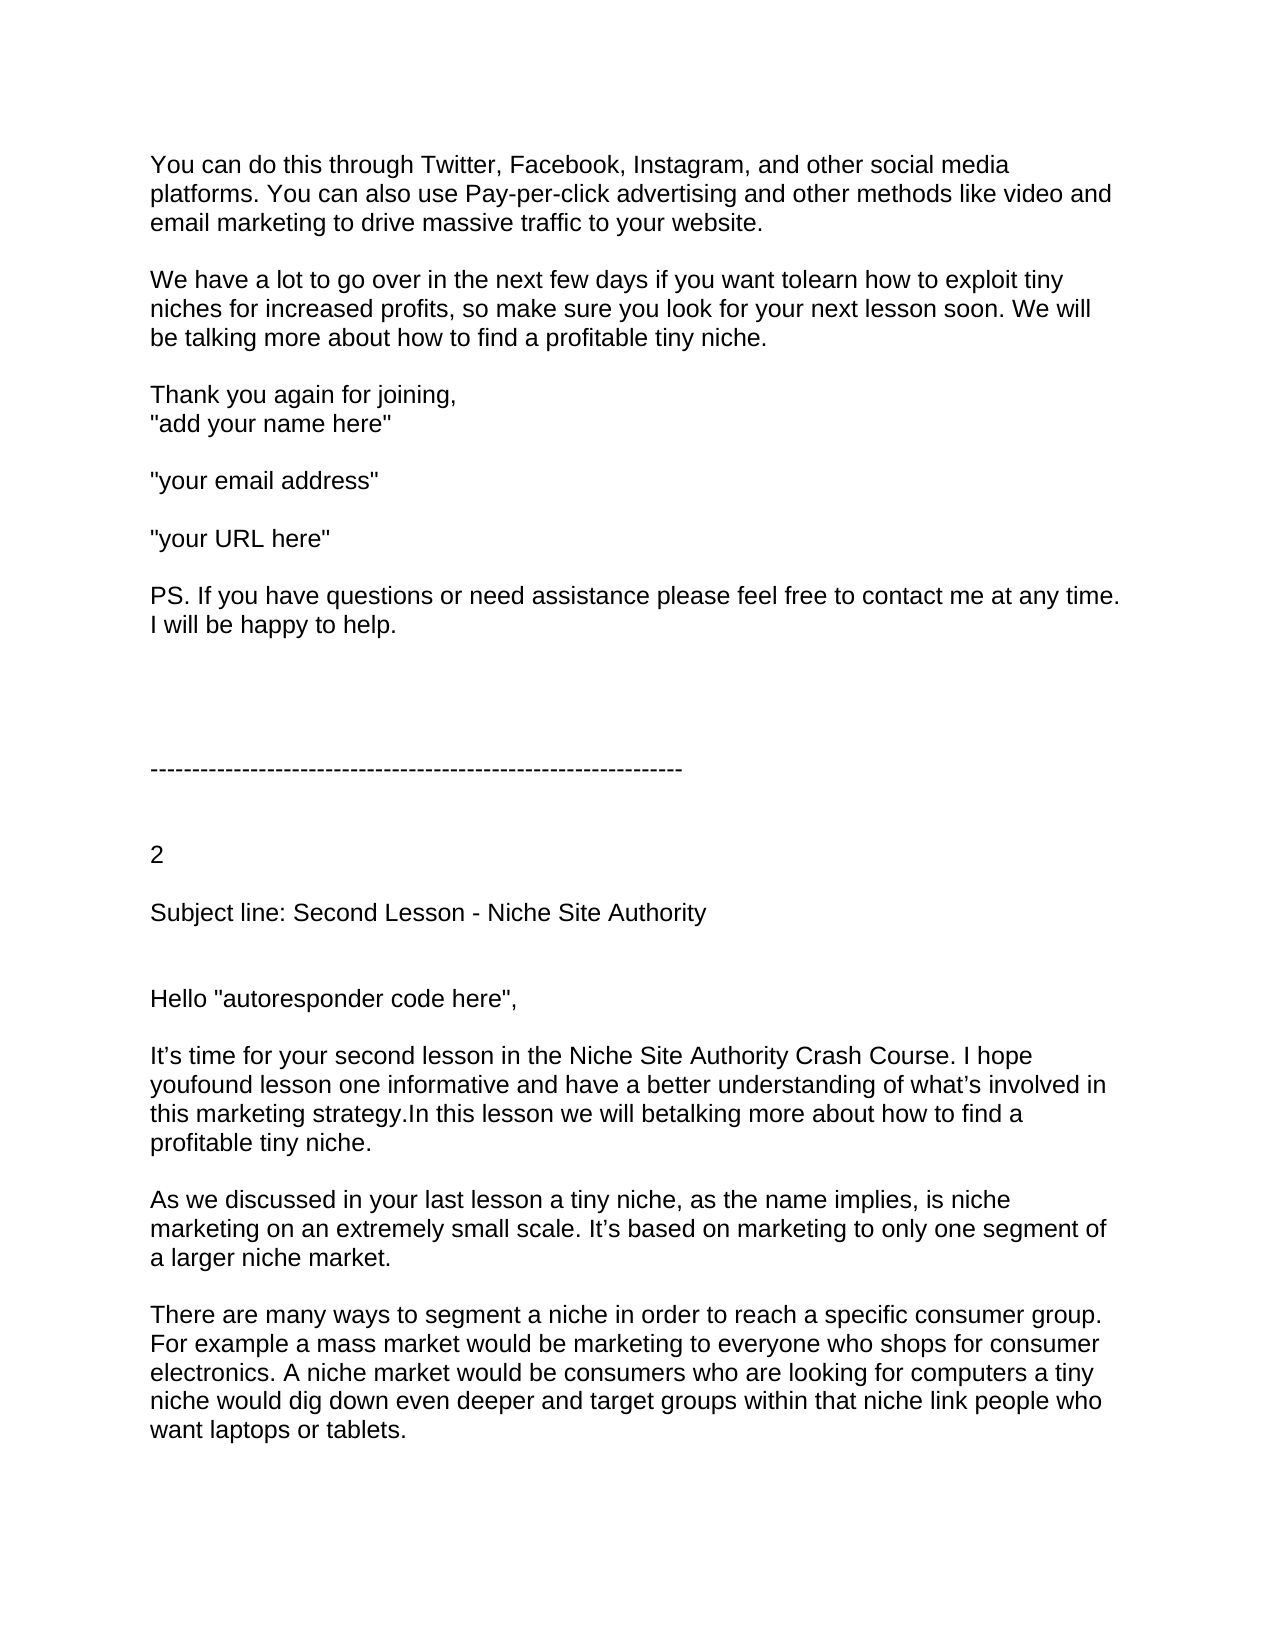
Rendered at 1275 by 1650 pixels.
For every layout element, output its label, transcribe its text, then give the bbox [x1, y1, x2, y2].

text ---------------------------------------------------------------- [150, 754, 1125, 782]
text There are many ways to segment a niche in order to reach a specific consumer group. [150, 1300, 1125, 1329]
text "your URL here" [150, 524, 1125, 552]
text Thank you again for joining, [150, 380, 1125, 409]
text "your email address" [150, 466, 1125, 495]
text You can do this through Twitter, Facebook, Instagram, and other social media platforms. You can also use Pay-per-click advertising and other methods like video and email marketing to drive massive traffic to your website. [150, 150, 1125, 236]
text We have a lot to go over in the next few days if you want tolearn how to exploit tiny niches for increased profits, so make sure you look for your next lesson soon. We will be talking more about how to find a profitable tiny niche. [150, 265, 1125, 351]
text PS. If you have questions or need assistance please feel free to contact me at any time. I will be happy to help. [150, 581, 1125, 639]
text Hello "autoresponder code here", [150, 984, 1125, 1012]
text As we discussed in your last lesson a tiny niche, as the name implies, is niche marketing on an extremely small scale. It’s based on marketing to only one segment of a larger niche market. [150, 1185, 1125, 1271]
text 2 [150, 840, 1125, 869]
text Subject line: Second Lesson - Niche Site Authority [150, 897, 1125, 926]
text "add your name here" [150, 409, 1125, 437]
text It’s time for your second lesson in the Niche Site Authority Crash Course. I hope youfound lesson one informative and have a better understanding of what’s involved in this marketing strategy.In this lesson we will betalking more about how to find a profitable tiny niche. [150, 1041, 1125, 1156]
text For example a mass market would be marketing to everyone who shops for consumer electronics. A niche market would be consumers who are looking for computers a tiny niche would dig down even deeper and target groups within that niche link people who want laptops or tablets. [150, 1329, 1125, 1444]
